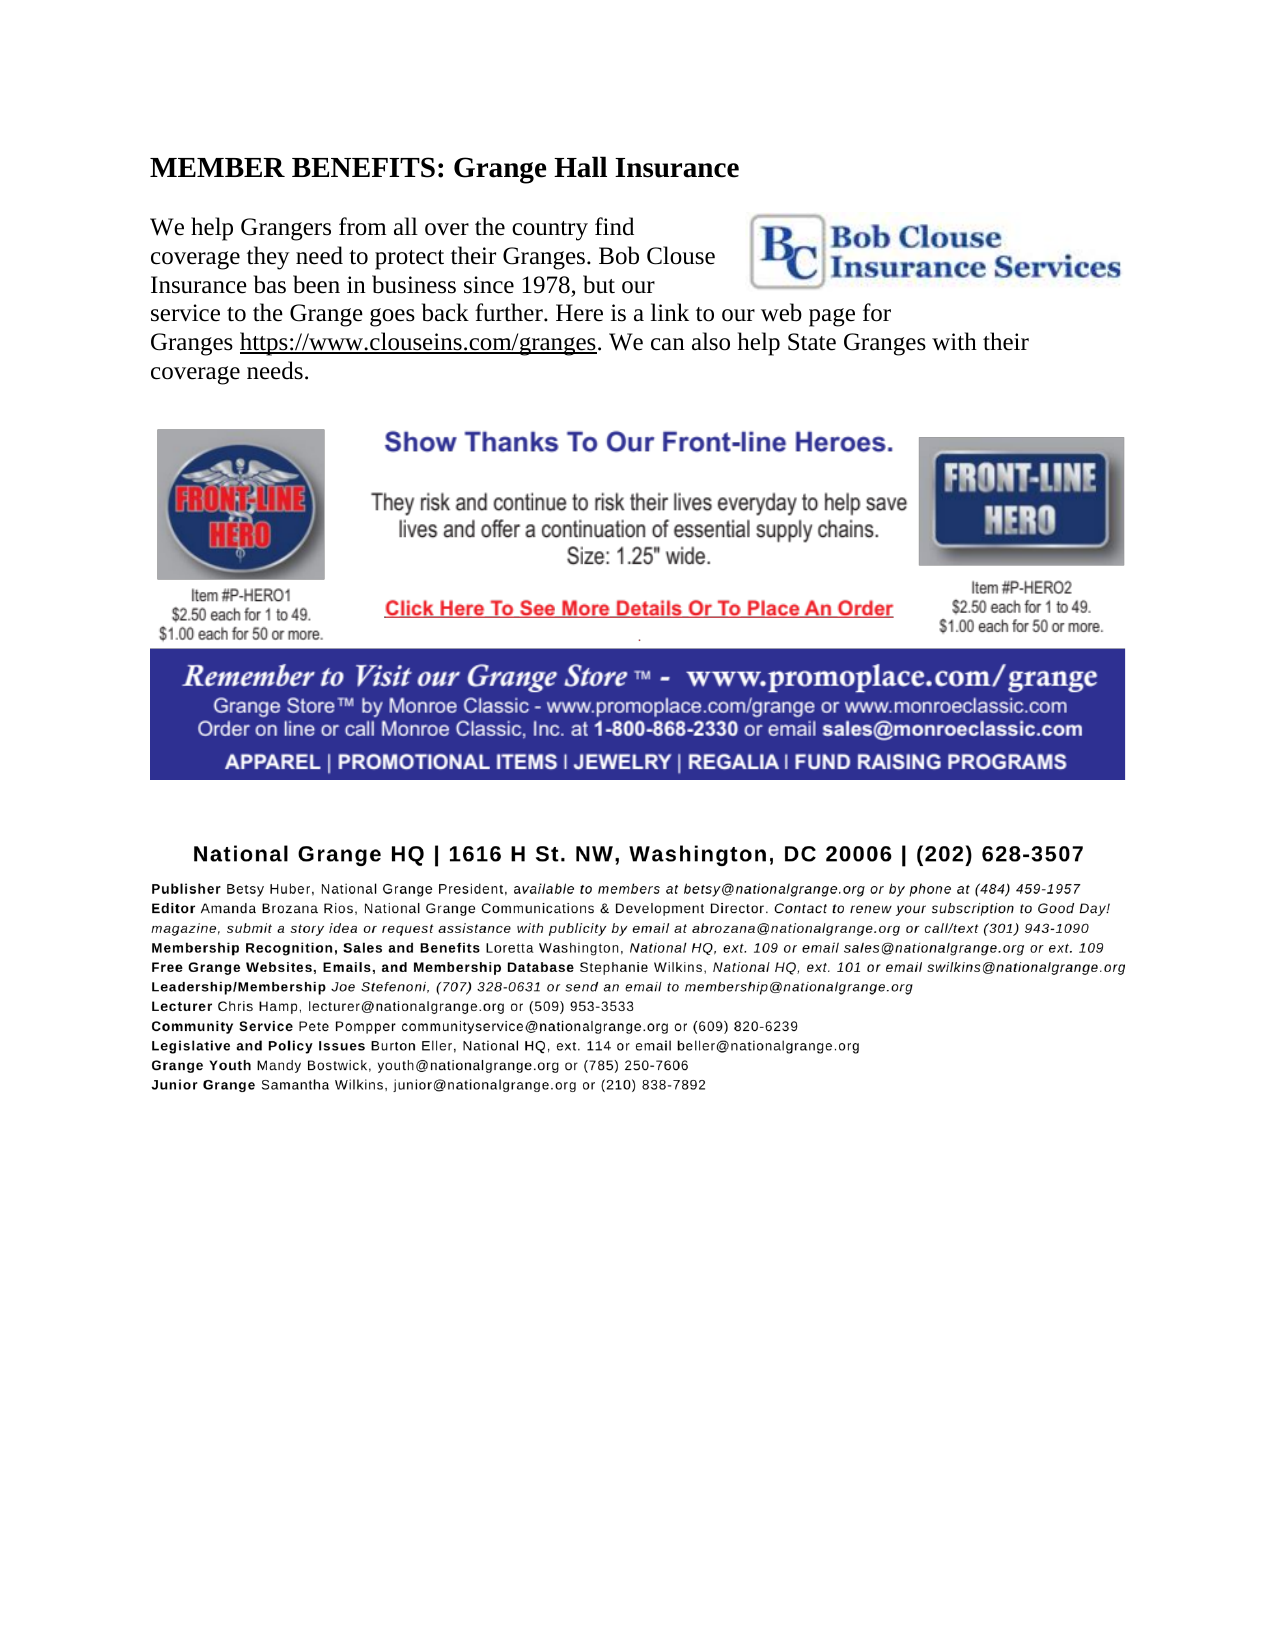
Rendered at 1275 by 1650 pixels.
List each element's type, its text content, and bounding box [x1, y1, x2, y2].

picture [745, 212, 1125, 292]
text We help Grangers from all over the country find coverage they need to protect their Granges. Bob Clouse Insurance bas been in business since 1978, but our service to the Grange goes back further. Here is a link to our web page for Granges https://www.clouseins.com/granges. We can also help State Granges with their coverage needs. [150, 212, 1125, 385]
text MEMBER BENEFITS: Grange Hall Insurance [150, 150, 1125, 183]
picture [150, 836, 1125, 1096]
